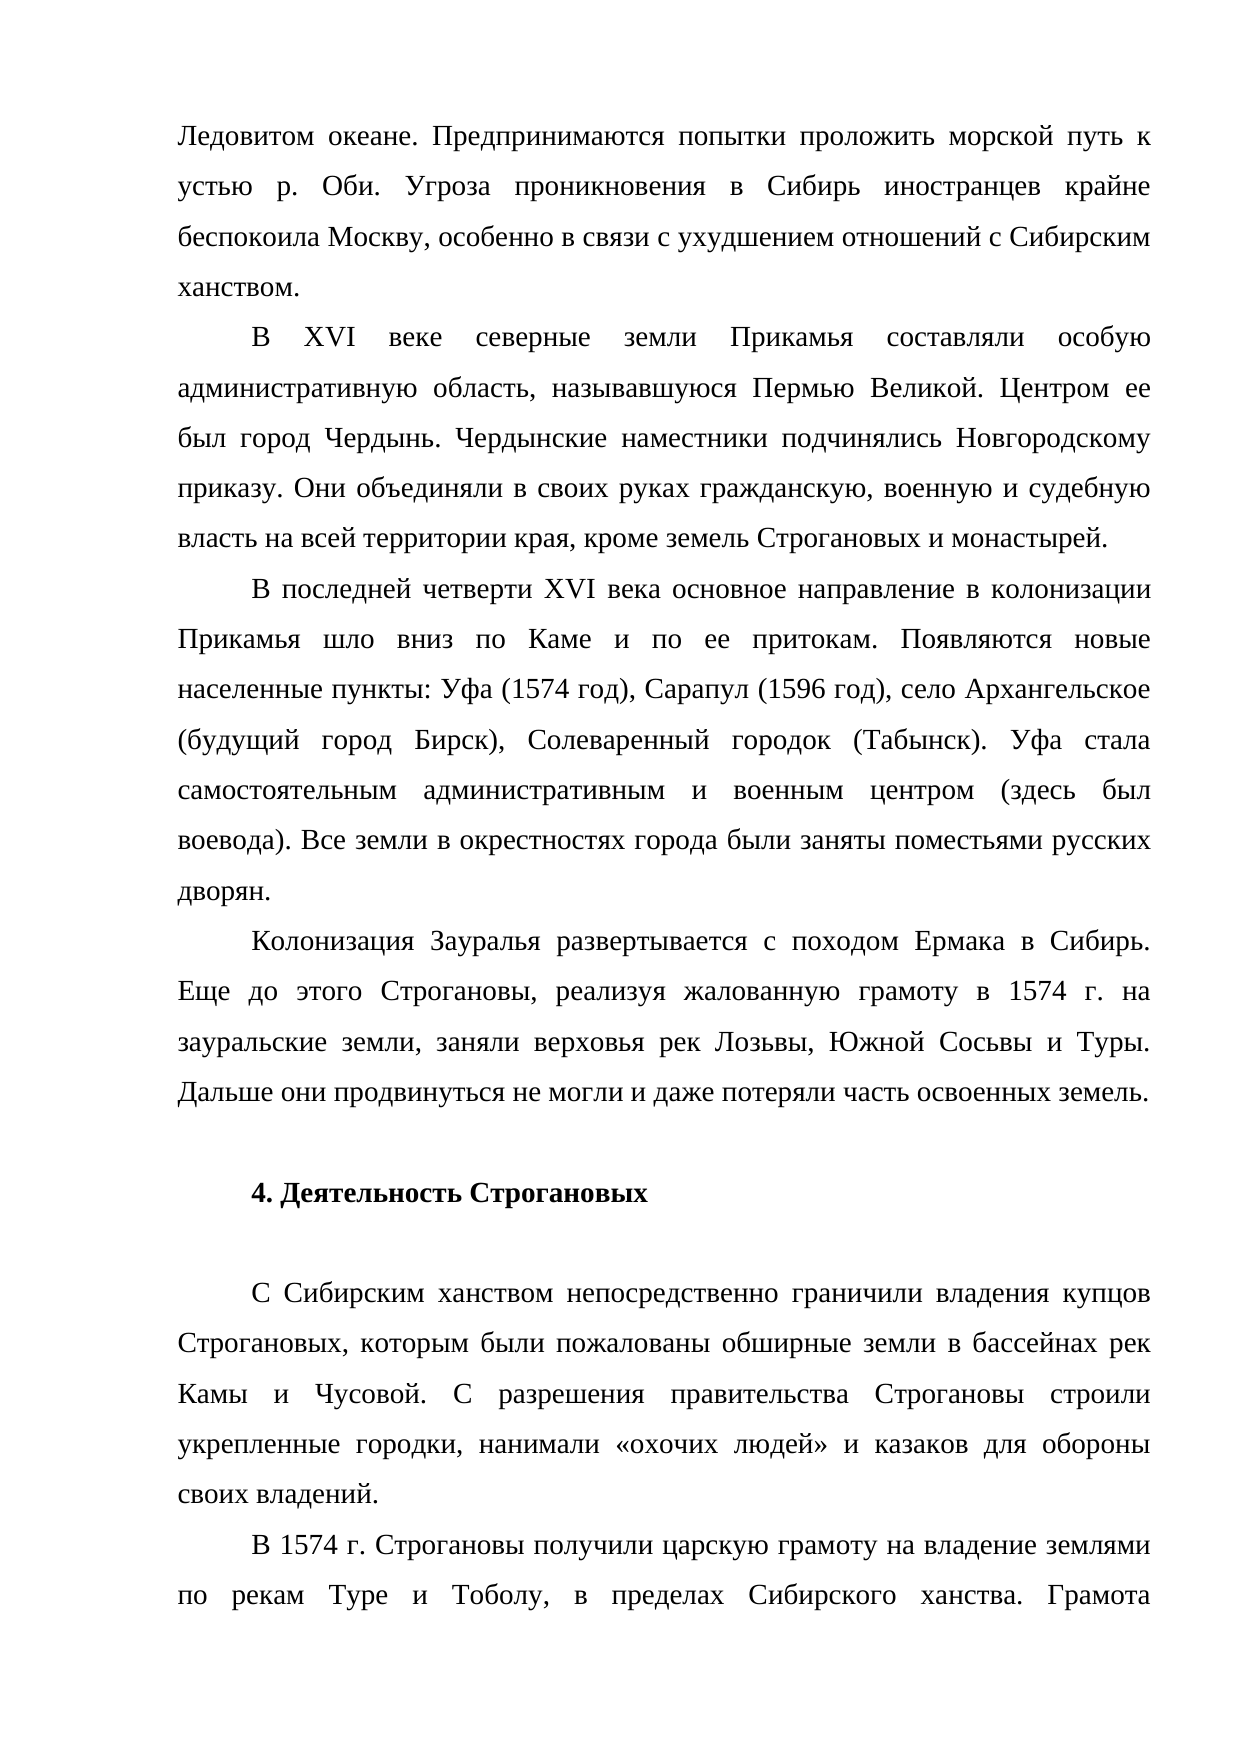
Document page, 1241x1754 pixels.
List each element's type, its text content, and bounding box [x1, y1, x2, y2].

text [177, 1527, 1152, 1611]
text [177, 118, 1152, 303]
text Колонизация Зауралья развертывается с походом Ермака в Сибирь. Еще до этого Строгановы, реализуя жалованную грамоту в . на зауральские земли, заняли верховья рек Лозьвы, Южной Сосьвы и Туры. Дальше они продвинуться не могли и даже потеряли часть освоенных земель. [177, 923, 1152, 1108]
text В XVI веке северные земли Прикамья составляли особую административную область, называвшуюся Пермью Великой. Центром ее был город Чердынь. Чердынские наместники подчинялись Новгородскому приказу. Они объединяли в своих руках гражданскую, военную и судебную власть на всей территории края, кроме земель Строгановых и монастырей. [177, 319, 1152, 554]
text В последней четверти XVI века основное направление в колонизации Прикамья шло вниз по Каме и по ее притокам. Появляются новые населенные пункты: Уфа (1574 год), Сарапул (1596 год), село Архангельское (будущий город Бирск), Солеваренный городок (Табынск). Уфа стала самостоятельным административным и военным центром (здесь был воевода). Все земли в окрестностях города были заняты поместьями русских дворян. [177, 571, 1152, 906]
text С Сибирским ханством непосредственно граничили владения купцов Строгановых, которым были пожалованы обширные земли в бассейнах рек Камы и Чусовой. С разрешения правительства Строгановы строили укрепленные городки, нанимали «охочих людей» и казаков для обороны своих владений. [177, 1275, 1152, 1510]
subtitle 4. Деятельность Строгановых [177, 1175, 1152, 1208]
